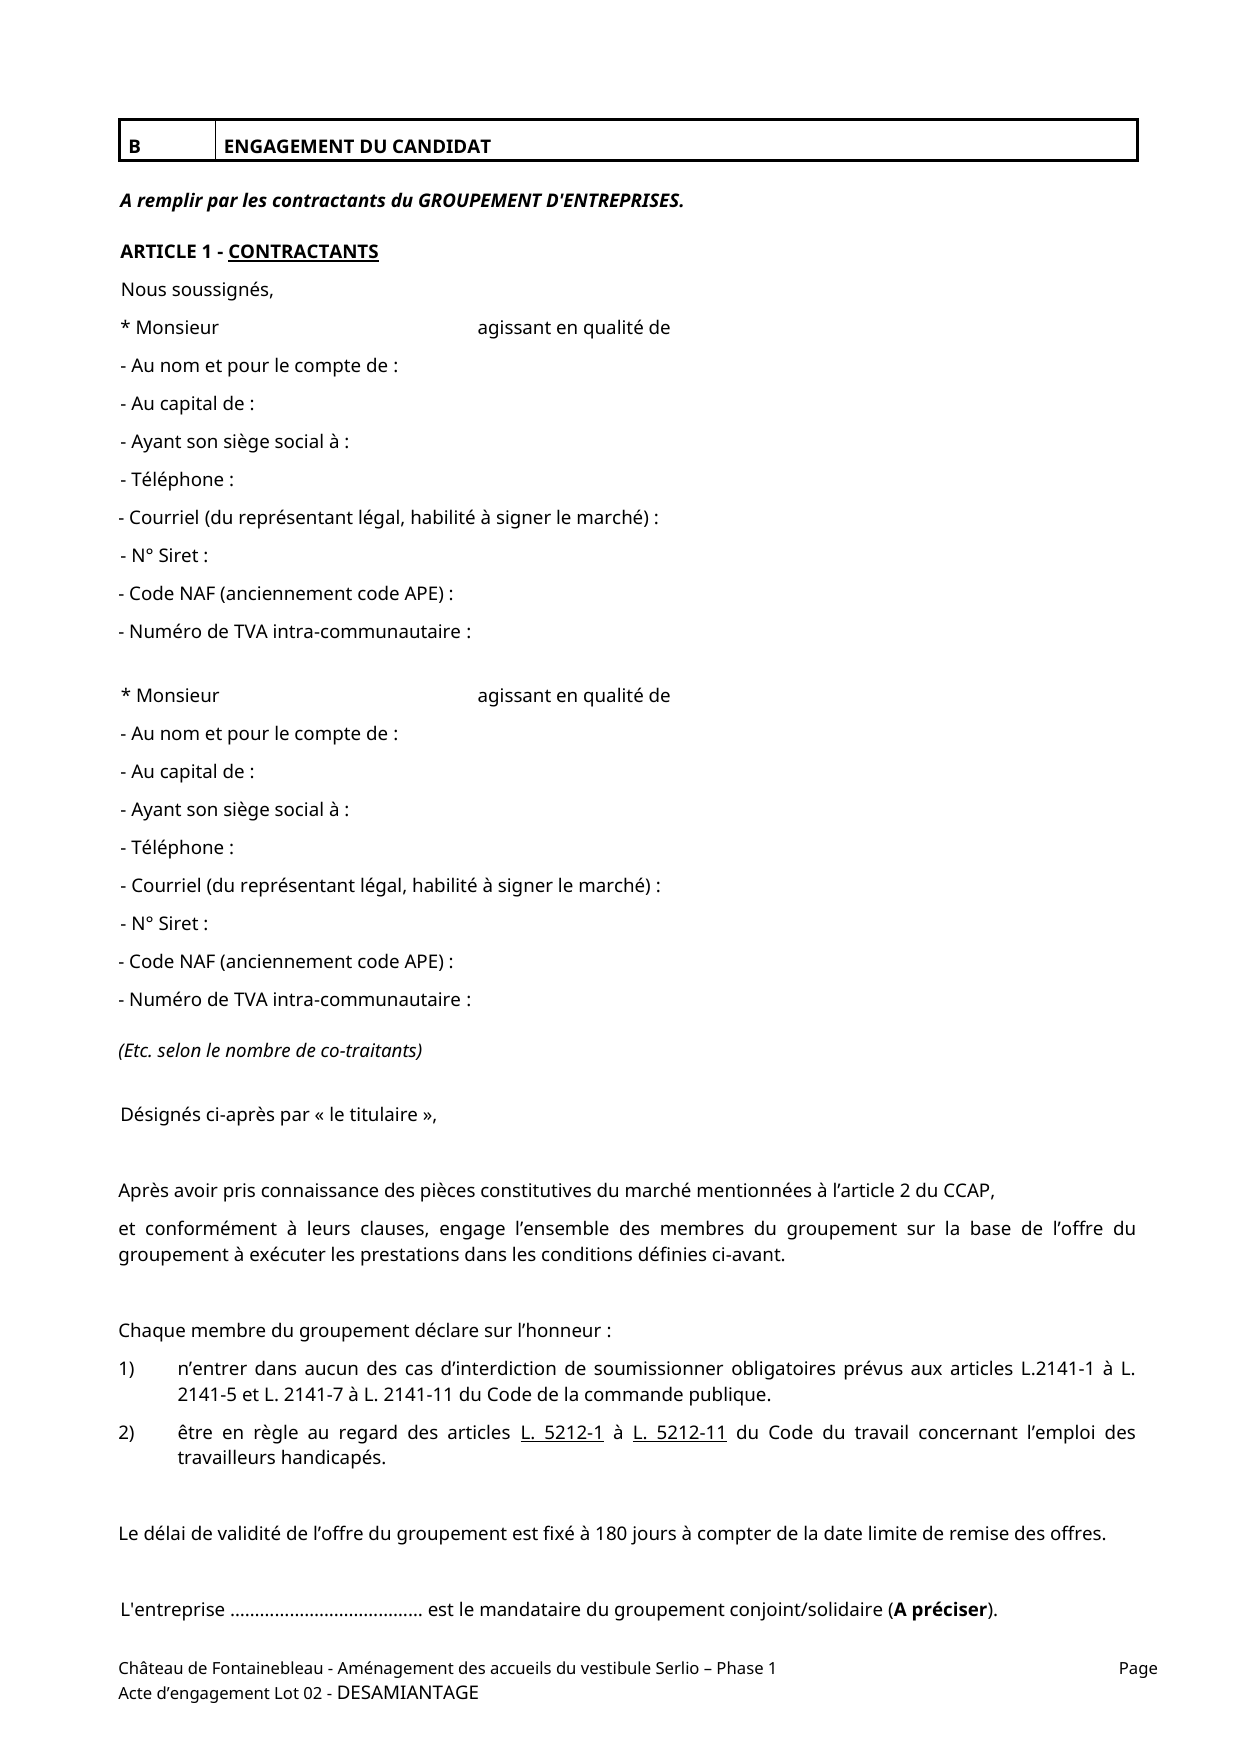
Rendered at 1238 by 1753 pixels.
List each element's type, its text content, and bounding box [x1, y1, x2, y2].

text * Monsieur agissant en qualité de [120, 314, 1169, 340]
text - Téléphone : [120, 467, 1169, 492]
table_header ENGAGEMENT DU CANDIDAT [216, 121, 1136, 159]
text Nous soussignés, [121, 276, 1169, 302]
text (Etc. selon le nombre de co-traitants) [118, 1037, 1137, 1063]
text - Numéro de TVA intra-communautaire : [118, 619, 1169, 644]
text Le délai de validité de l’offre du groupement est fixé à 180 jours à compter de la date limite de remise des offres. [118, 1521, 1169, 1546]
text - Au nom et pour le compte de : [120, 720, 1169, 746]
list n’entrer dans aucun des cas d’interdiction de soumissionner obligatoires prévus aux articles L.2141-1 à L. 2141-5 et L. 2141-7 à L. 2141-11 du Code de la commande publique. [118, 1356, 1137, 1407]
text - Au nom et pour le compte de : [120, 352, 1169, 378]
text - Courriel (du représentant légal, habilité à signer le marché) : [118, 504, 1169, 530]
text - Code NAF (anciennement code APE) : [118, 948, 1169, 974]
text - Courriel (du représentant légal, habilité à signer le marché) : [120, 872, 1169, 898]
subtitle A remplir par les contractants du GROUPEMENT D'ENTREPRISES. [120, 187, 1169, 213]
list être en règle au regard des articles L. 5212-1 à L. 5212-11 du Code du travail concernant l’emploi des travailleurs handicapés. [118, 1419, 1137, 1470]
text L'entreprise ………………………………… est le mandataire du groupement conjoint/solidaire (A préciser). [120, 1597, 1169, 1622]
text - N° Siret : [120, 910, 1169, 936]
text - Au capital de : [120, 391, 1169, 416]
text Désignés ci-après par « le titulaire », [120, 1101, 1169, 1126]
text Après avoir pris connaissance des pièces constitutives du marché mentionnées à l’article 2 du CCAP, [118, 1177, 1137, 1203]
text - N° Siret : [120, 543, 1169, 568]
text - Ayant son siège social à : [120, 796, 1169, 822]
text et conformément à leurs clauses, engage l’ensemble des membres du groupement sur la base de l’offre du groupement à exécuter les prestations dans les conditions définies ci-avant. [118, 1216, 1137, 1267]
text Chaque membre du groupement déclare sur l’honneur : [118, 1318, 1137, 1343]
table_header B [121, 121, 215, 159]
text - Au capital de : [120, 758, 1169, 784]
text - Code NAF (anciennement code APE) : [118, 581, 1169, 606]
text ARTICLE 1 - CONTRACTANTS [120, 238, 1169, 264]
text - Numéro de TVA intra-communautaire : [118, 986, 1169, 1012]
text - Téléphone : [120, 834, 1169, 860]
text - Ayant son siège social à : [120, 428, 1169, 454]
text * Monsieur agissant en qualité de [121, 682, 1169, 708]
